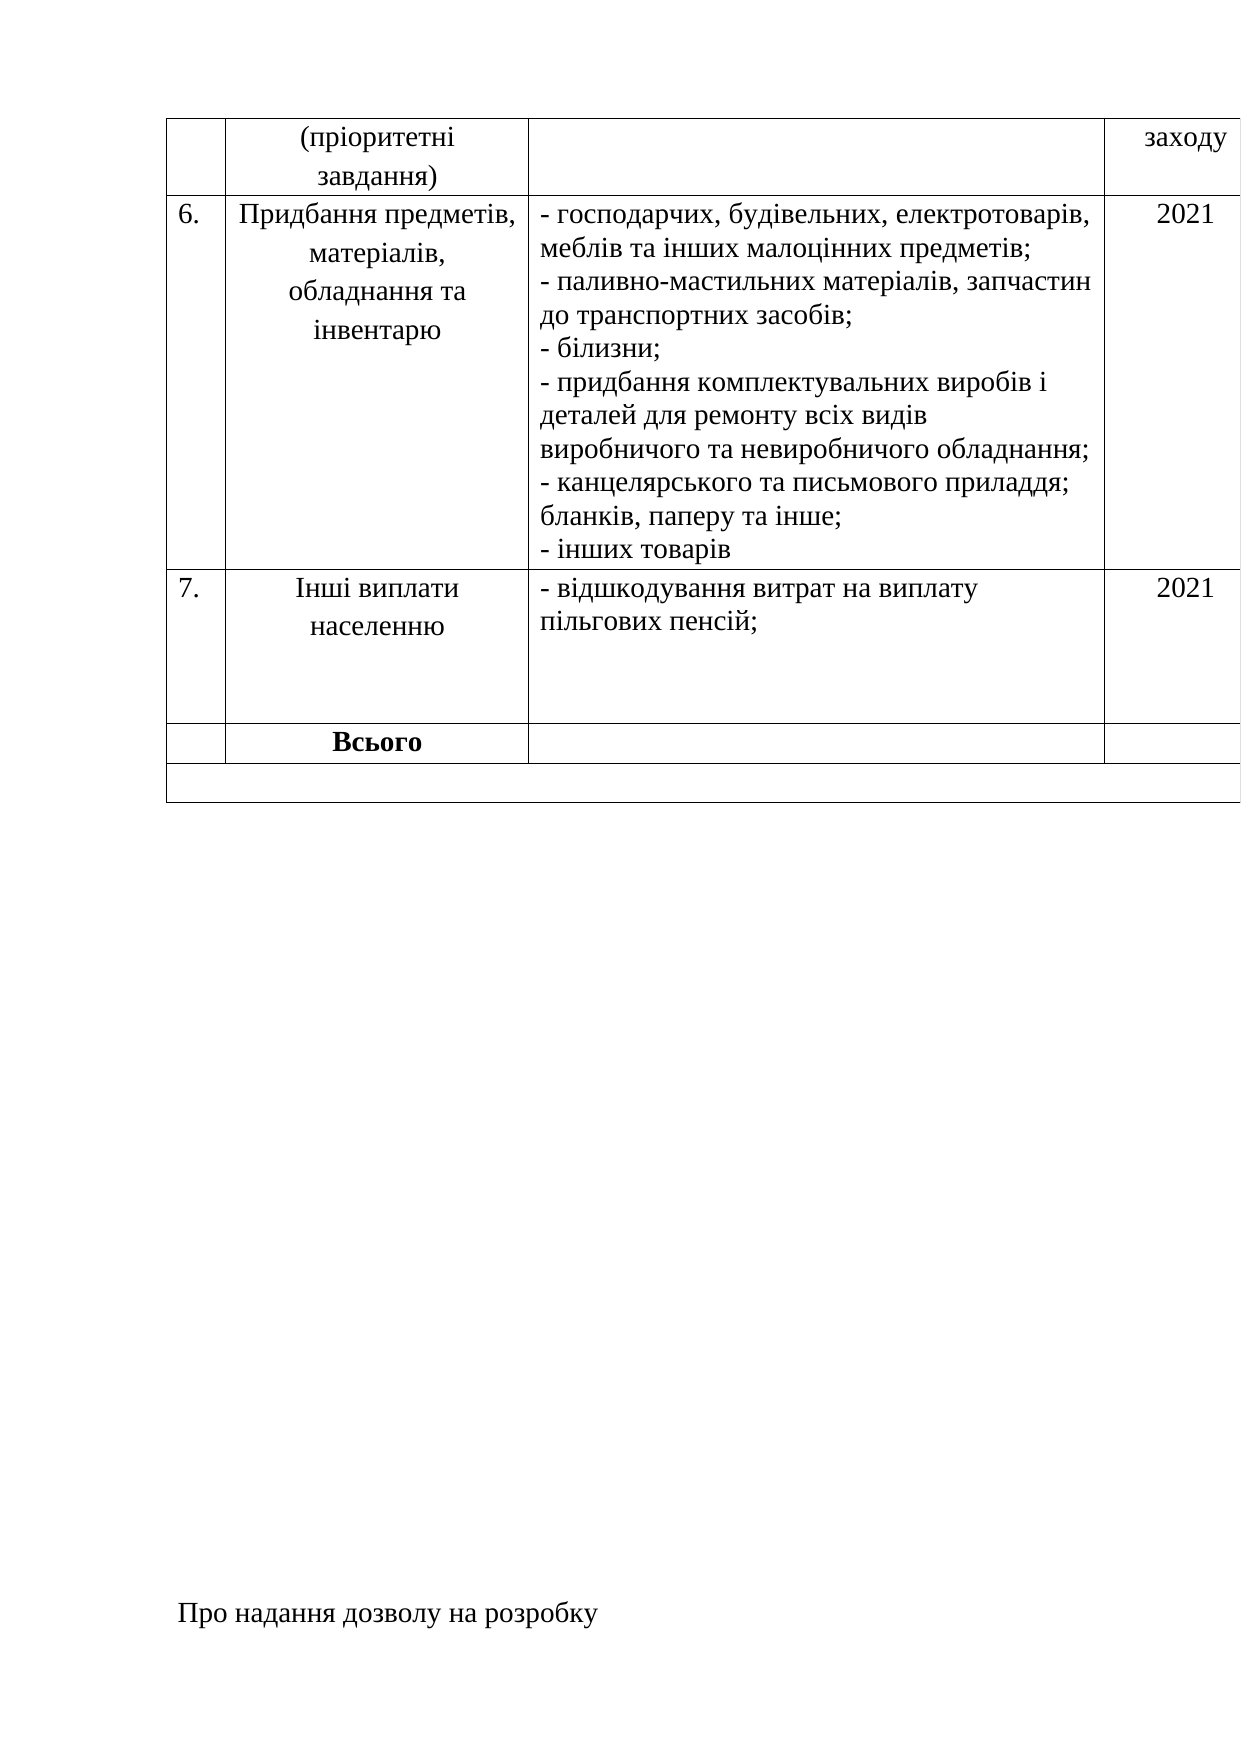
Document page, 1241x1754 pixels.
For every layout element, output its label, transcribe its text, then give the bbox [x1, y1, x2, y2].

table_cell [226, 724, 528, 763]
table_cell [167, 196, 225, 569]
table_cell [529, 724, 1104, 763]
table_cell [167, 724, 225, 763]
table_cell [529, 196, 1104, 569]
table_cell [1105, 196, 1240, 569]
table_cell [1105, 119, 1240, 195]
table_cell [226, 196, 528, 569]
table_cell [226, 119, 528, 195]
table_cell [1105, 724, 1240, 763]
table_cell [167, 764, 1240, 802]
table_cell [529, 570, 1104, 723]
text Про надання дозволу на розробку [177, 1595, 1152, 1629]
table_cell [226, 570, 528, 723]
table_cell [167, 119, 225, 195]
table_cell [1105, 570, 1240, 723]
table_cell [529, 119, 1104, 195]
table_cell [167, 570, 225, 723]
